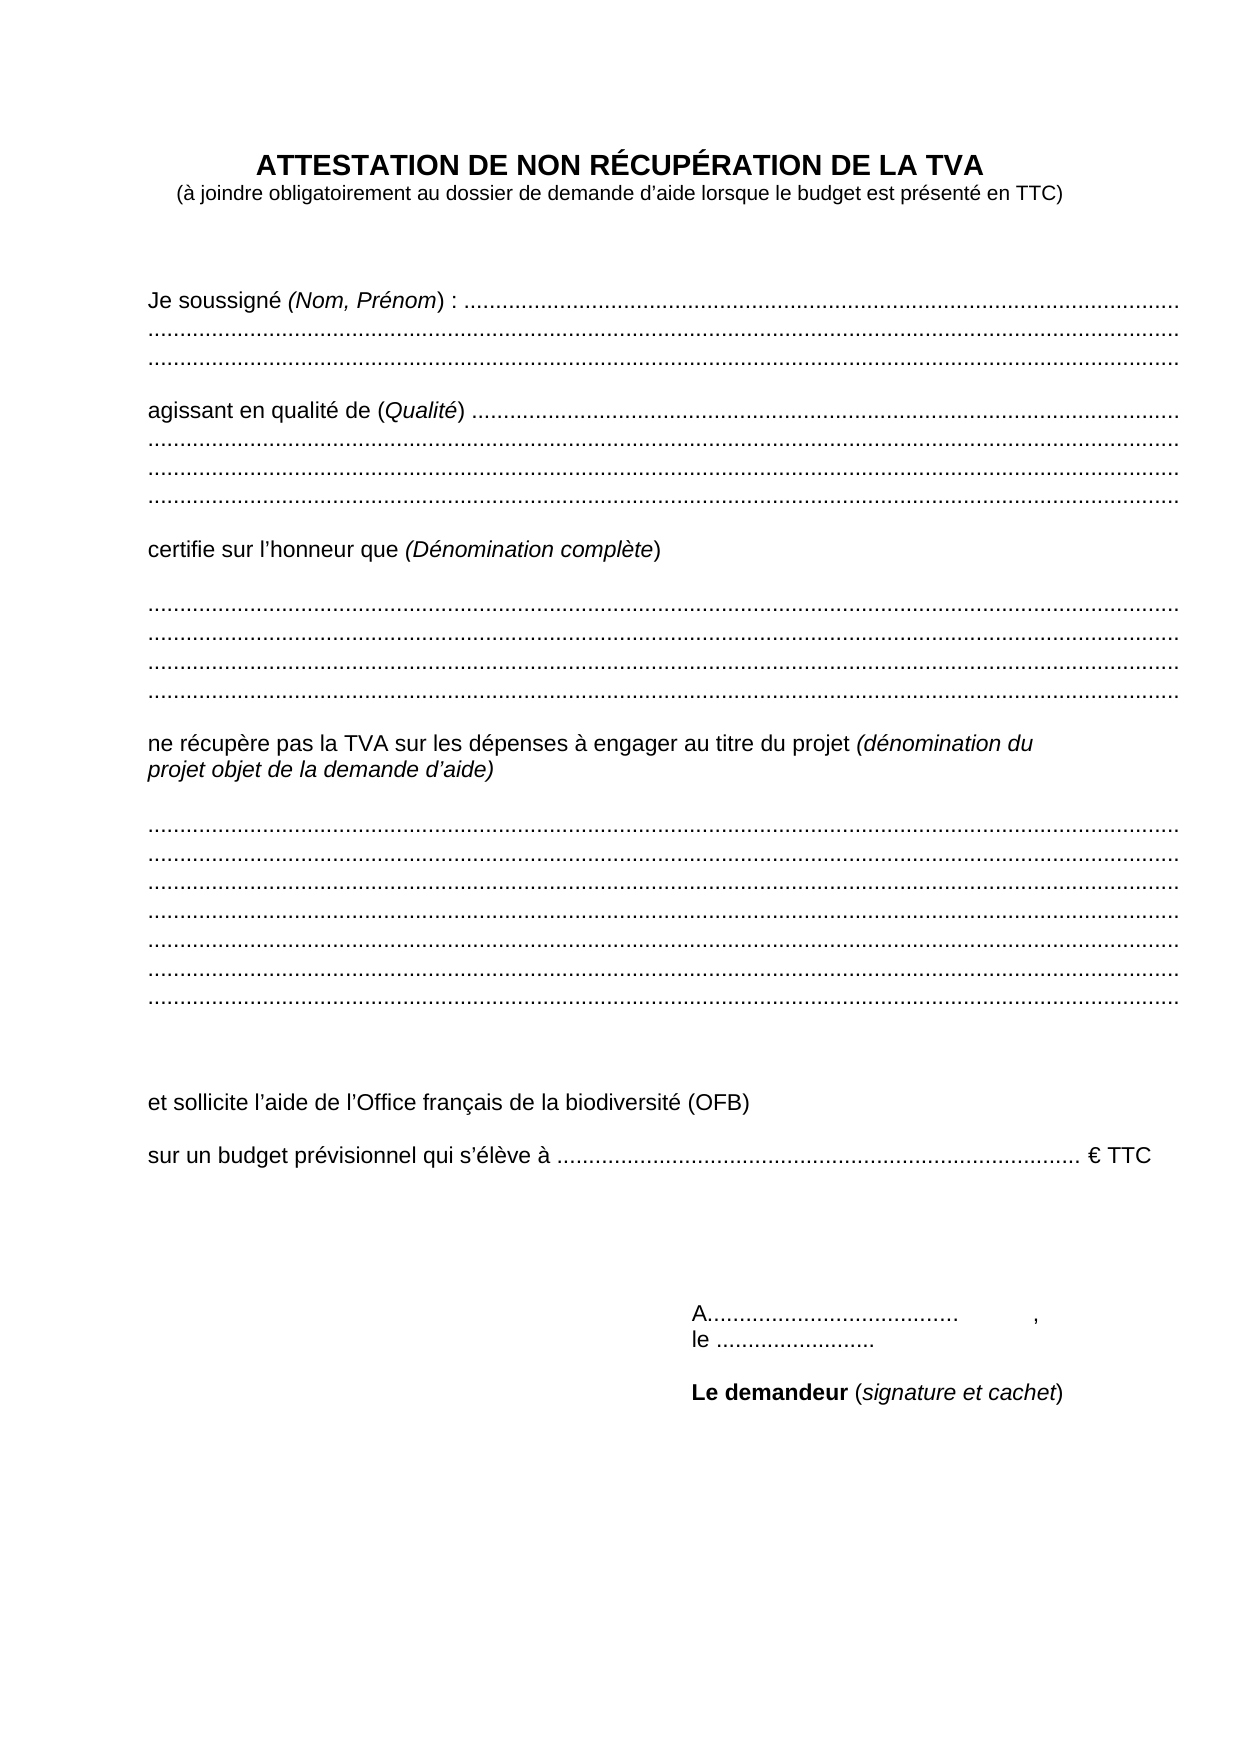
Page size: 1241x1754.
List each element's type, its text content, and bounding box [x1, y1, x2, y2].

text Le demandeur (signature et cachet) [691, 1379, 1093, 1405]
text et sollicite l’aide de l’Office français de la biodiversité (OFB) [148, 1089, 1093, 1116]
text A , le ......................... [692, 1300, 1093, 1353]
text Attestation de non récupération de la TVA [148, 148, 1093, 181]
text certifie sur l’honneur que (Dénomination complète) [148, 536, 1093, 562]
text ne récupère pas la TVA sur les dépenses à engager au titre du projet (dénomination du projet objet de la demande d’aide) [148, 730, 1093, 782]
text agissant en qualité de (Qualité) [148, 397, 1093, 423]
text Je soussigné (Nom, Prénom) : [148, 287, 1093, 313]
text (à joindre obligatoirement au dossier de demande d’aide lorsque le budget est présenté en TTC) [148, 181, 1093, 205]
text sur un budget prévisionnel qui s’élève à € TTC [148, 1142, 1093, 1168]
